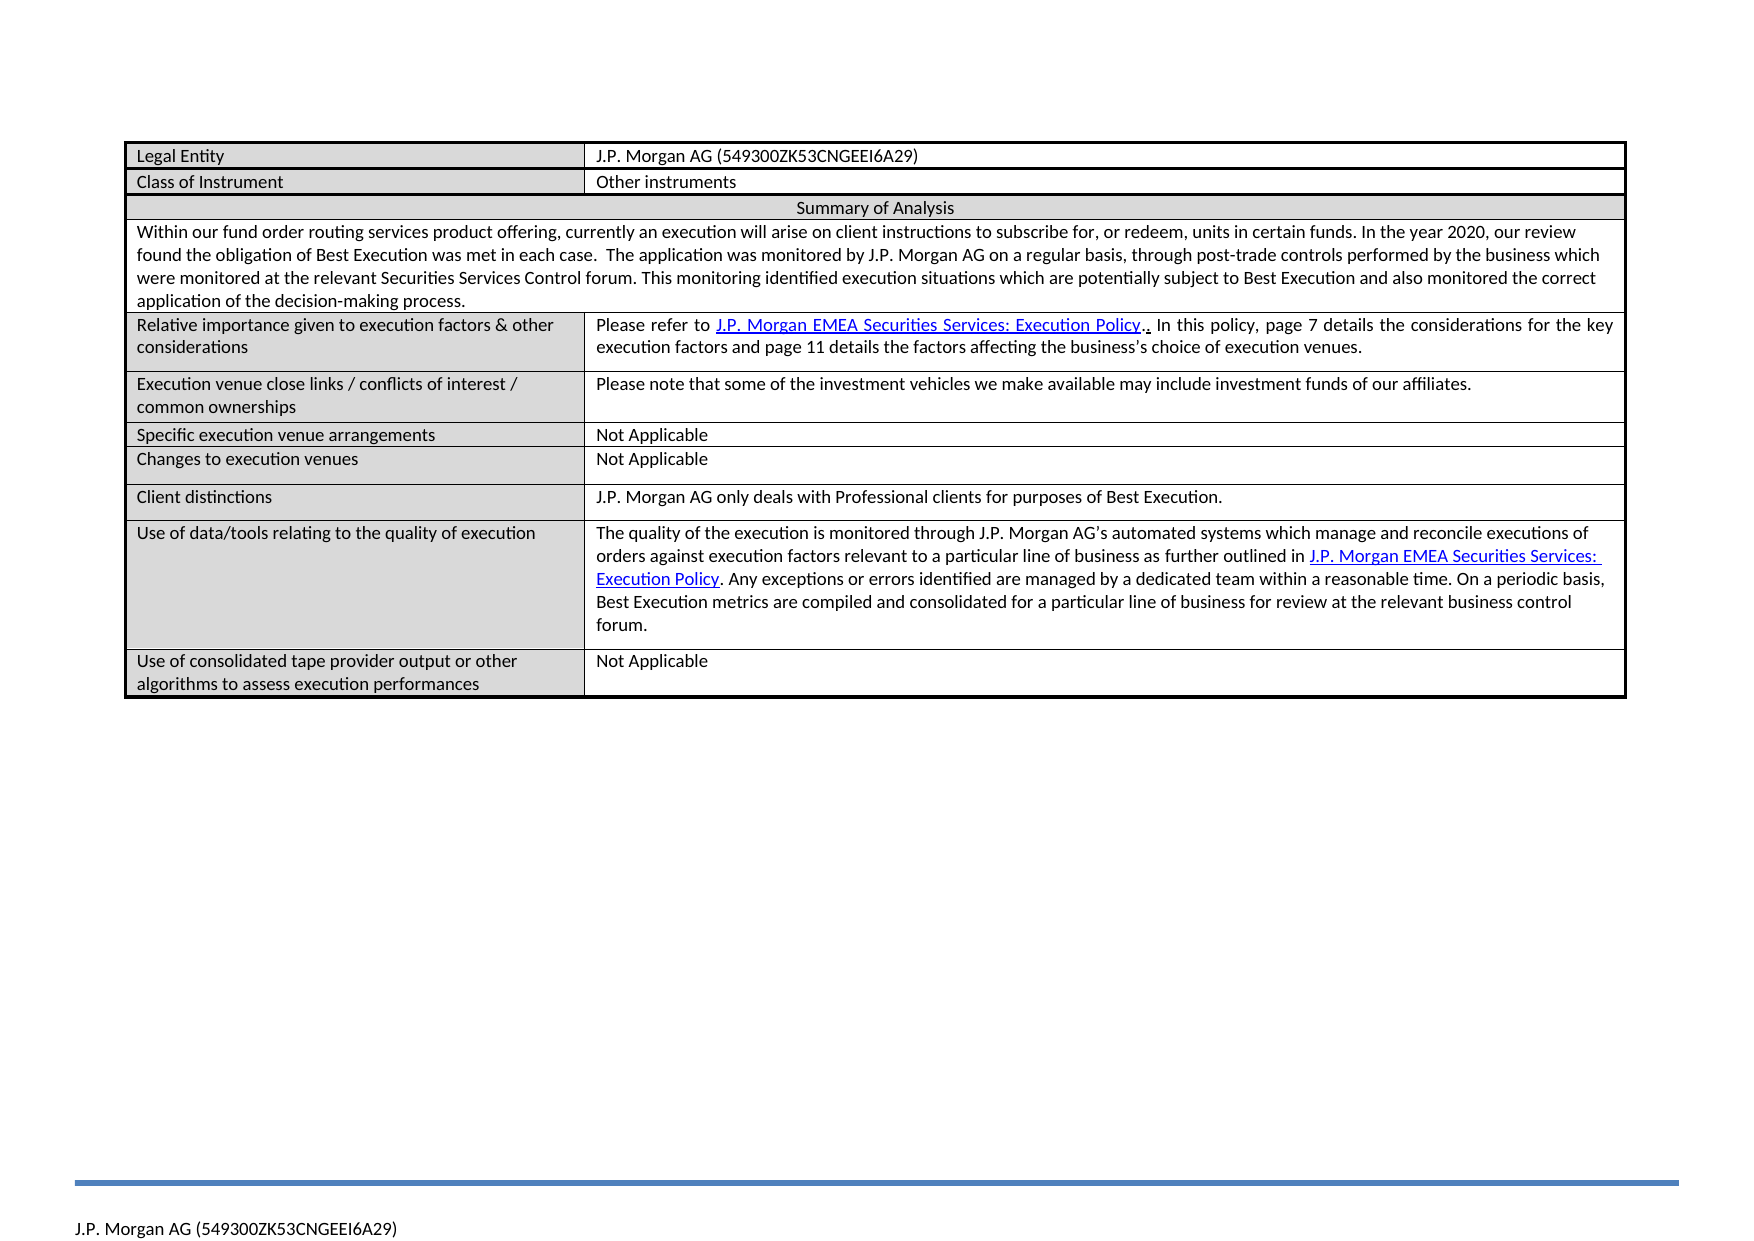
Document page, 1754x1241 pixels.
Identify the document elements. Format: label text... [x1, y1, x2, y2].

table_cell Not Applicable [585, 447, 1624, 484]
table_cell Execution venue close links / conflicts of interest / common ownerships [127, 372, 584, 422]
table_cell The quality of the execution is monitored through J.P. Morgan AG’s automated systems which manage and reconcile executions of orders against execution factors relevant to a particular line of business as further outlined in J.P. Morgan EMEA Securities Services: Execution Policy. Any exceptions or errors identified are managed by a dedicated team within a reasonable time. On a periodic basis, Best Execution metrics are compiled and consolidated for a particular line of business for review at the relevant business control forum. [585, 521, 1624, 648]
table_cell Use of consolidated tape provider output or other algorithms to assess execution performances [127, 650, 584, 695]
table_cell Class of Instrument [127, 170, 584, 193]
table_cell J.P. Morgan AG only deals with Professional clients for purposes of Best Execution. [585, 485, 1624, 520]
table_cell Not Applicable [585, 650, 1624, 695]
table_cell Use of data/tools relating to the quality of execution [127, 521, 584, 648]
table_cell Client distinctions [127, 485, 584, 520]
table_cell Summary of Analysis [127, 196, 1624, 219]
table_header Legal Entity [127, 144, 584, 167]
table_cell Changes to execution venues [127, 447, 584, 484]
table_cell Not Applicable [585, 423, 1624, 446]
table_cell Please refer to J.P. Morgan EMEA Securities Services: Execution Policy.. In this policy, page 7 details the considerations for the key execution factors and page 11 details the factors affecting the business’s choice of execution venues. [585, 313, 1624, 371]
table_cell Please note that some of the investment vehicles we make available may include investment funds of our affiliates. [585, 372, 1624, 422]
table_cell Within our fund order routing services product offering, currently an execution will arise on client instructions to subscribe for, or redeem, units in certain funds. In the year 2020, our review found the obligation of Best Execution was met in each case. The application was monitored by J.P. Morgan AG on a regular basis, through post-trade controls performed by the business which were monitored at the relevant Securities Services Control forum. This monitoring identified execution situations which are potentially subject to Best Execution and also monitored the correct application of the decision-making process. [127, 220, 1624, 312]
table_header J.P. Morgan AG (549300ZK53CNGEEI6A29) [585, 144, 1624, 167]
table_cell Relative importance given to execution factors & other considerations [127, 313, 584, 371]
table_cell Other instruments [585, 170, 1624, 193]
table_cell Specific execution venue arrangements [127, 423, 584, 446]
